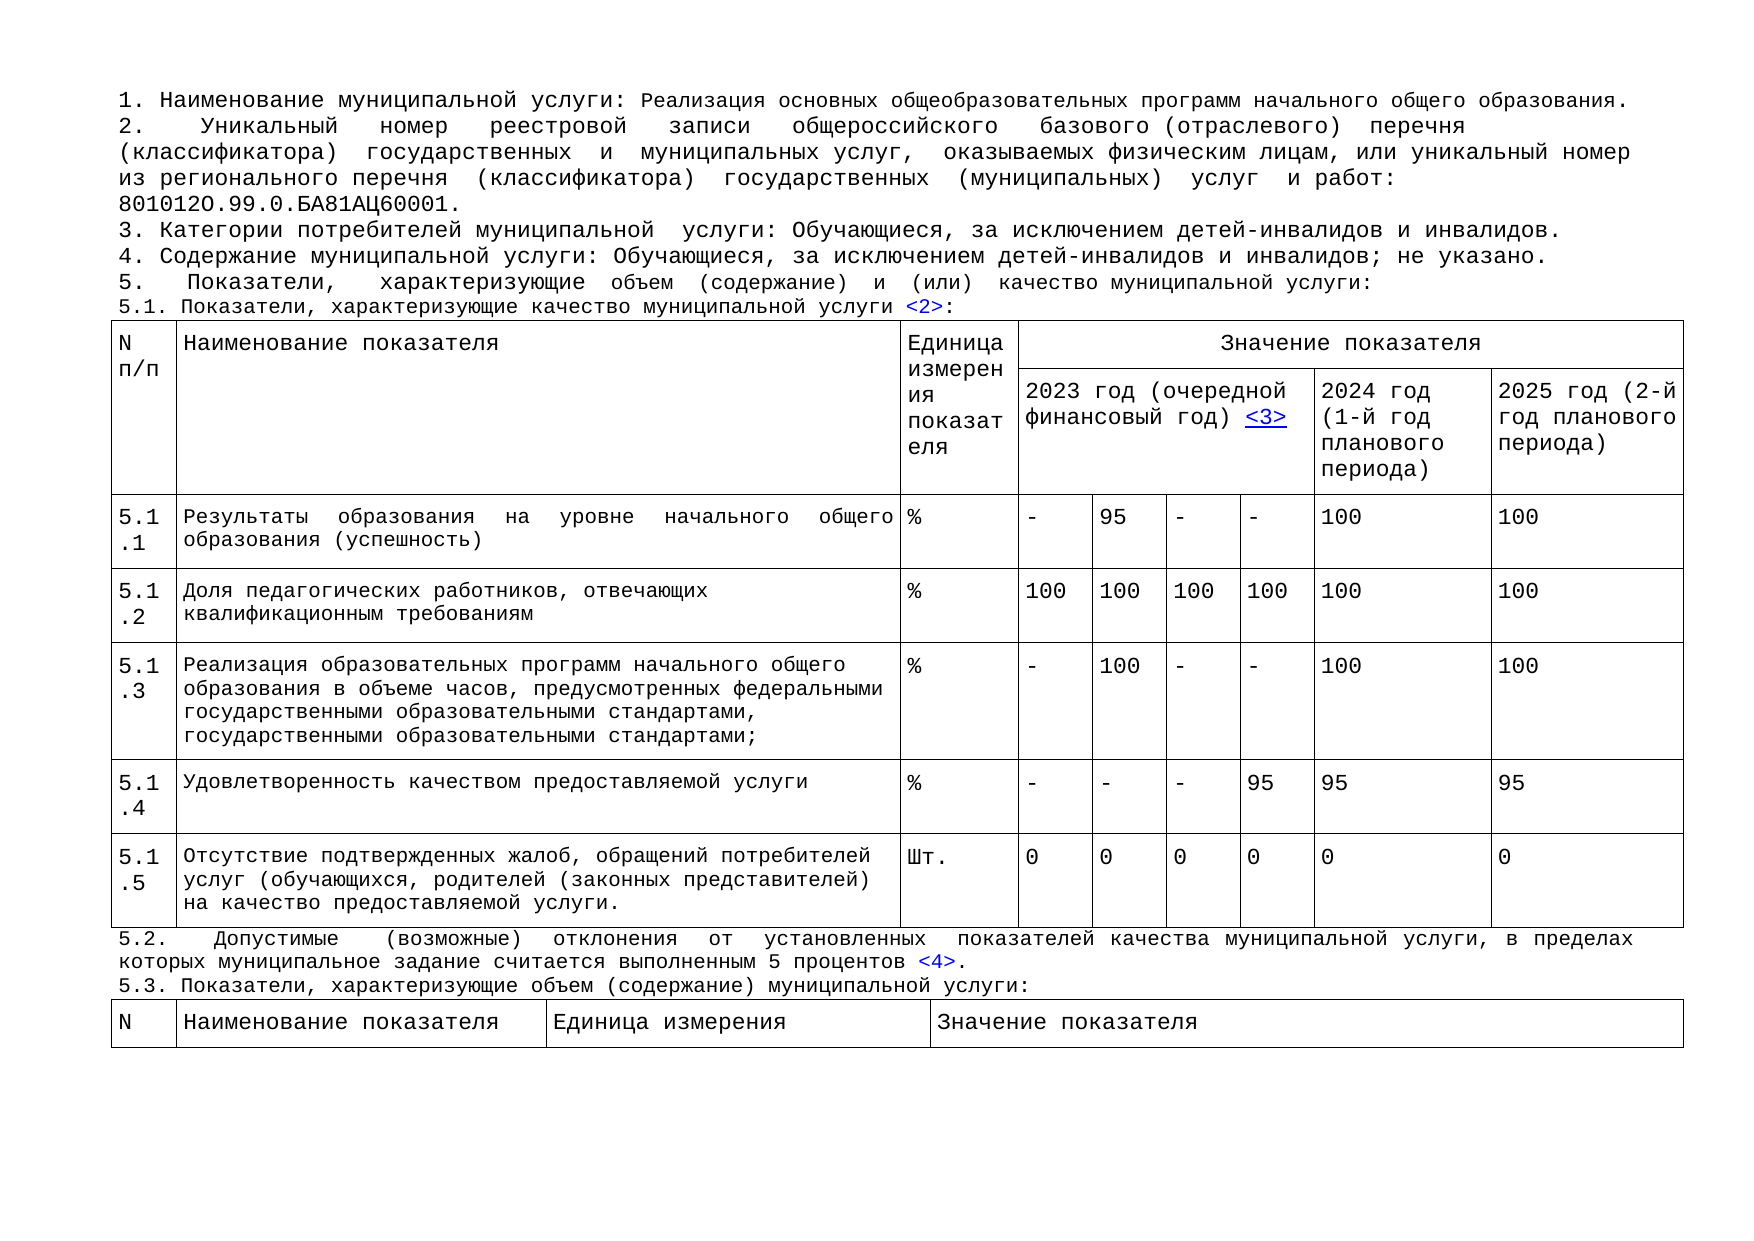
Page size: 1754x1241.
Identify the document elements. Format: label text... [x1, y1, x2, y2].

table_cell 100 [1315, 569, 1491, 642]
table_cell % [901, 643, 1018, 759]
table_cell 100 [1492, 495, 1683, 568]
table_cell % [901, 495, 1018, 568]
table_cell Отсутствие подтвержденных жалоб, обращений потребителей услуг (обучающихся, родителей (законных представителей) на качество предоставляемой услуги. [177, 834, 900, 927]
table_cell - [1019, 760, 1092, 833]
table_cell 100 [1315, 495, 1491, 568]
table_cell Доля педагогических работников, отвечающих квалификационным требованиям [177, 569, 900, 642]
table_cell - [1167, 495, 1240, 568]
table_cell Результаты образования на уровне начального общего образования (успешность) [177, 495, 900, 568]
text 5. Показатели, характеризующие объем (содержание) и (или) качество муниципальной услуги: [118, 270, 1636, 296]
table_cell 100 [1093, 569, 1166, 642]
table_header Значение показателя [931, 1000, 1683, 1047]
table_cell 5.1.3 [112, 643, 176, 759]
table_cell 95 [1315, 760, 1491, 833]
table_cell % [901, 760, 1018, 833]
table_cell - [1019, 495, 1092, 568]
table_cell 100 [1492, 569, 1683, 642]
table_cell 0 [1241, 834, 1314, 927]
text 5.3. Показатели, характеризующие объем (содержание) муниципальной услуги: [118, 975, 1636, 998]
table_cell - [1093, 760, 1166, 833]
table_cell 5.1.5 [112, 834, 176, 927]
table_cell 100 [1315, 643, 1491, 759]
table_cell 5.1.1 [112, 495, 176, 568]
table_cell 100 [1167, 569, 1240, 642]
table_cell 0 [1019, 834, 1092, 927]
text 1. Наименование муниципальной услуги: Реализация основных общеобразовательных программ начального общего образования. [118, 88, 1636, 114]
table_cell 5.1.4 [112, 760, 176, 833]
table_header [177, 1000, 546, 1047]
table_header N п/п [112, 1000, 176, 1047]
table_cell Удовлетворенность качеством предоставляемой услуги [177, 760, 900, 833]
table_cell 2025 год (2-й год планового периода) [1492, 369, 1683, 494]
table_cell 100 [1241, 569, 1314, 642]
table_cell 0 [1315, 834, 1491, 927]
table_cell 95 [1241, 760, 1314, 833]
text 3. Категории потребителей муниципальной услуги: Обучающиеся, за исключением детей-инвалидов и инвалидов. [118, 218, 1636, 244]
table_cell 2024 год (1-й год планового периода) [1315, 369, 1491, 494]
table_cell 95 [1492, 760, 1683, 833]
table_header Значение показателя [1019, 321, 1683, 368]
table_cell - [1167, 643, 1240, 759]
table_cell 100 [1492, 643, 1683, 759]
table_header Единица измерения показателя [901, 321, 1018, 494]
table_cell 0 [1167, 834, 1240, 927]
table_cell - [1241, 643, 1314, 759]
text 2. Уникальный номер реестровой записи общероссийского базового (отраслевого) перечня (классификатора) государственных и муниципальных услуг, оказываемых физическим лицам, или уникальный номер из регионального перечня (классификатора) государственных (муниципальных) услуг и работ: 801012О.99.0.БА81АЦ60001. [118, 114, 1636, 218]
table_cell - [1019, 643, 1092, 759]
table_cell 0 [1093, 834, 1166, 927]
table_cell 2023 год (очередной финансовый год) <3> [1019, 369, 1314, 494]
table_cell - [1167, 760, 1240, 833]
table_cell 100 [1019, 569, 1092, 642]
table_cell Шт. [901, 834, 1018, 927]
table_cell Реализация образовательных программ начального общего образования в объеме часов, предусмотренных федеральными государственными образовательными стандартами, государственными образовательными стандартами; [177, 643, 900, 759]
table_cell 5.1.2 [112, 569, 176, 642]
text 5.2. Допустимые (возможные) отклонения от установленных показателей качества муниципальной услуги, в пределах которых муниципальное задание считается выполненным 5 процентов <4>. [118, 928, 1636, 975]
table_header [547, 1000, 930, 1047]
table_cell 95 [1093, 495, 1166, 568]
table_cell - [1241, 495, 1314, 568]
table_cell 100 [1093, 643, 1166, 759]
table_header N п/п [112, 321, 176, 494]
table_header Наименование показателя [177, 321, 900, 494]
table_cell % [901, 569, 1018, 642]
text 5.1. Показатели, характеризующие качество муниципальной услуги <2>: [118, 296, 1636, 320]
text 4. Содержание муниципальной услуги: Обучающиеся, за исключением детей-инвалидов и инвалидов; не указано. [118, 244, 1636, 270]
table_cell 0 [1492, 834, 1683, 927]
